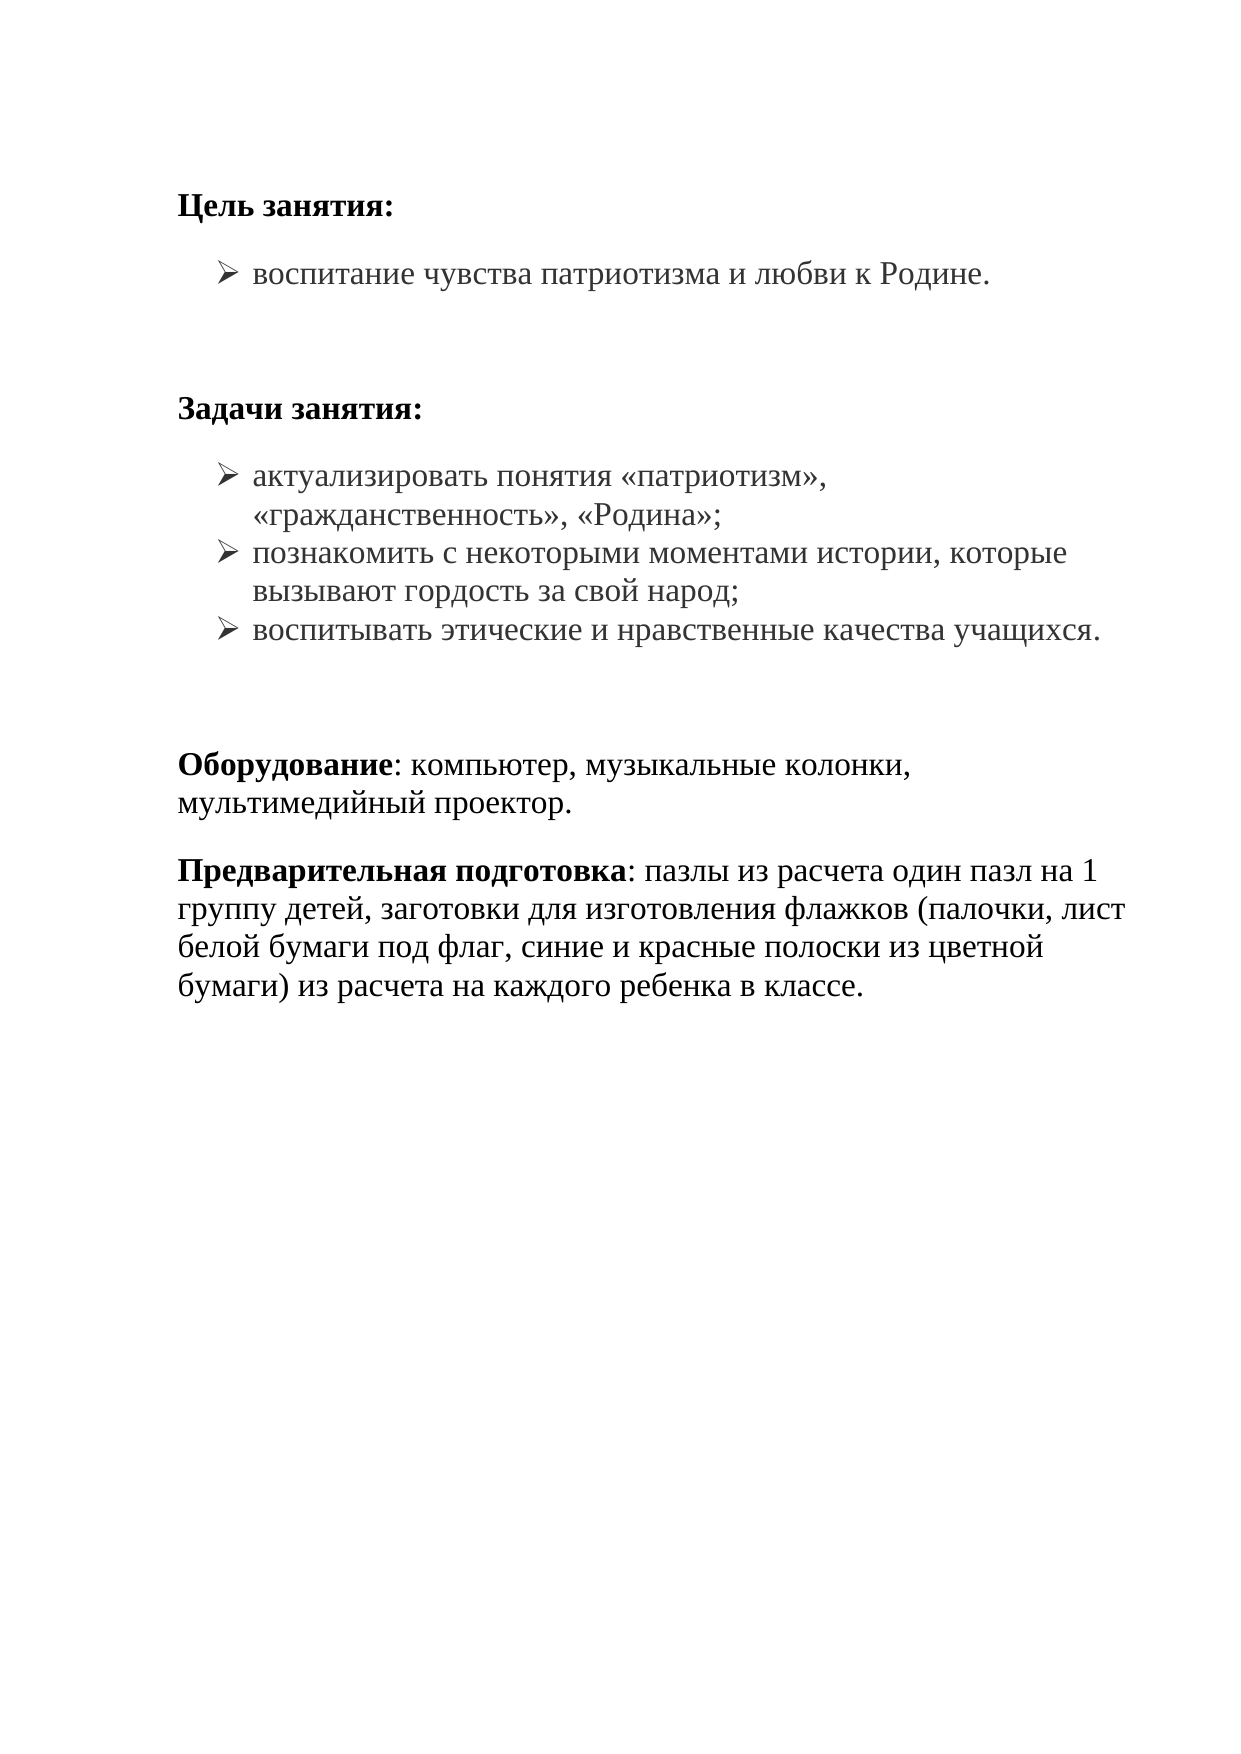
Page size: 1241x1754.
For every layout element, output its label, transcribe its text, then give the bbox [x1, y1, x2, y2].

text Предварительная подготовка: пазлы из расчета один пазл на 1 группу детей, заготовки для изготовления флажков (палочки, лист белой бумаги под флаг, синие и красные полоски из цветной бумаги) из расчета на каждого ребенка в классе. [177, 850, 1152, 1003]
text Цель занятия: [177, 186, 1152, 224]
list воспитывать этические и нравственные качества учащихся. [215, 609, 1152, 647]
text Задачи занятия: [177, 388, 1152, 426]
text Оборудование: компьютер, музыкальные колонки, мультимедийный проектор. [177, 744, 1152, 821]
list воспитание чувства патриотизма и любви к Родине. [215, 253, 1152, 291]
list познакомить с некоторыми моментами истории, которые вызывают гордость за свой народ; [215, 532, 1152, 609]
list актуализировать понятия «патриотизм», «гражданственность», «Родина»; [215, 456, 1152, 532]
